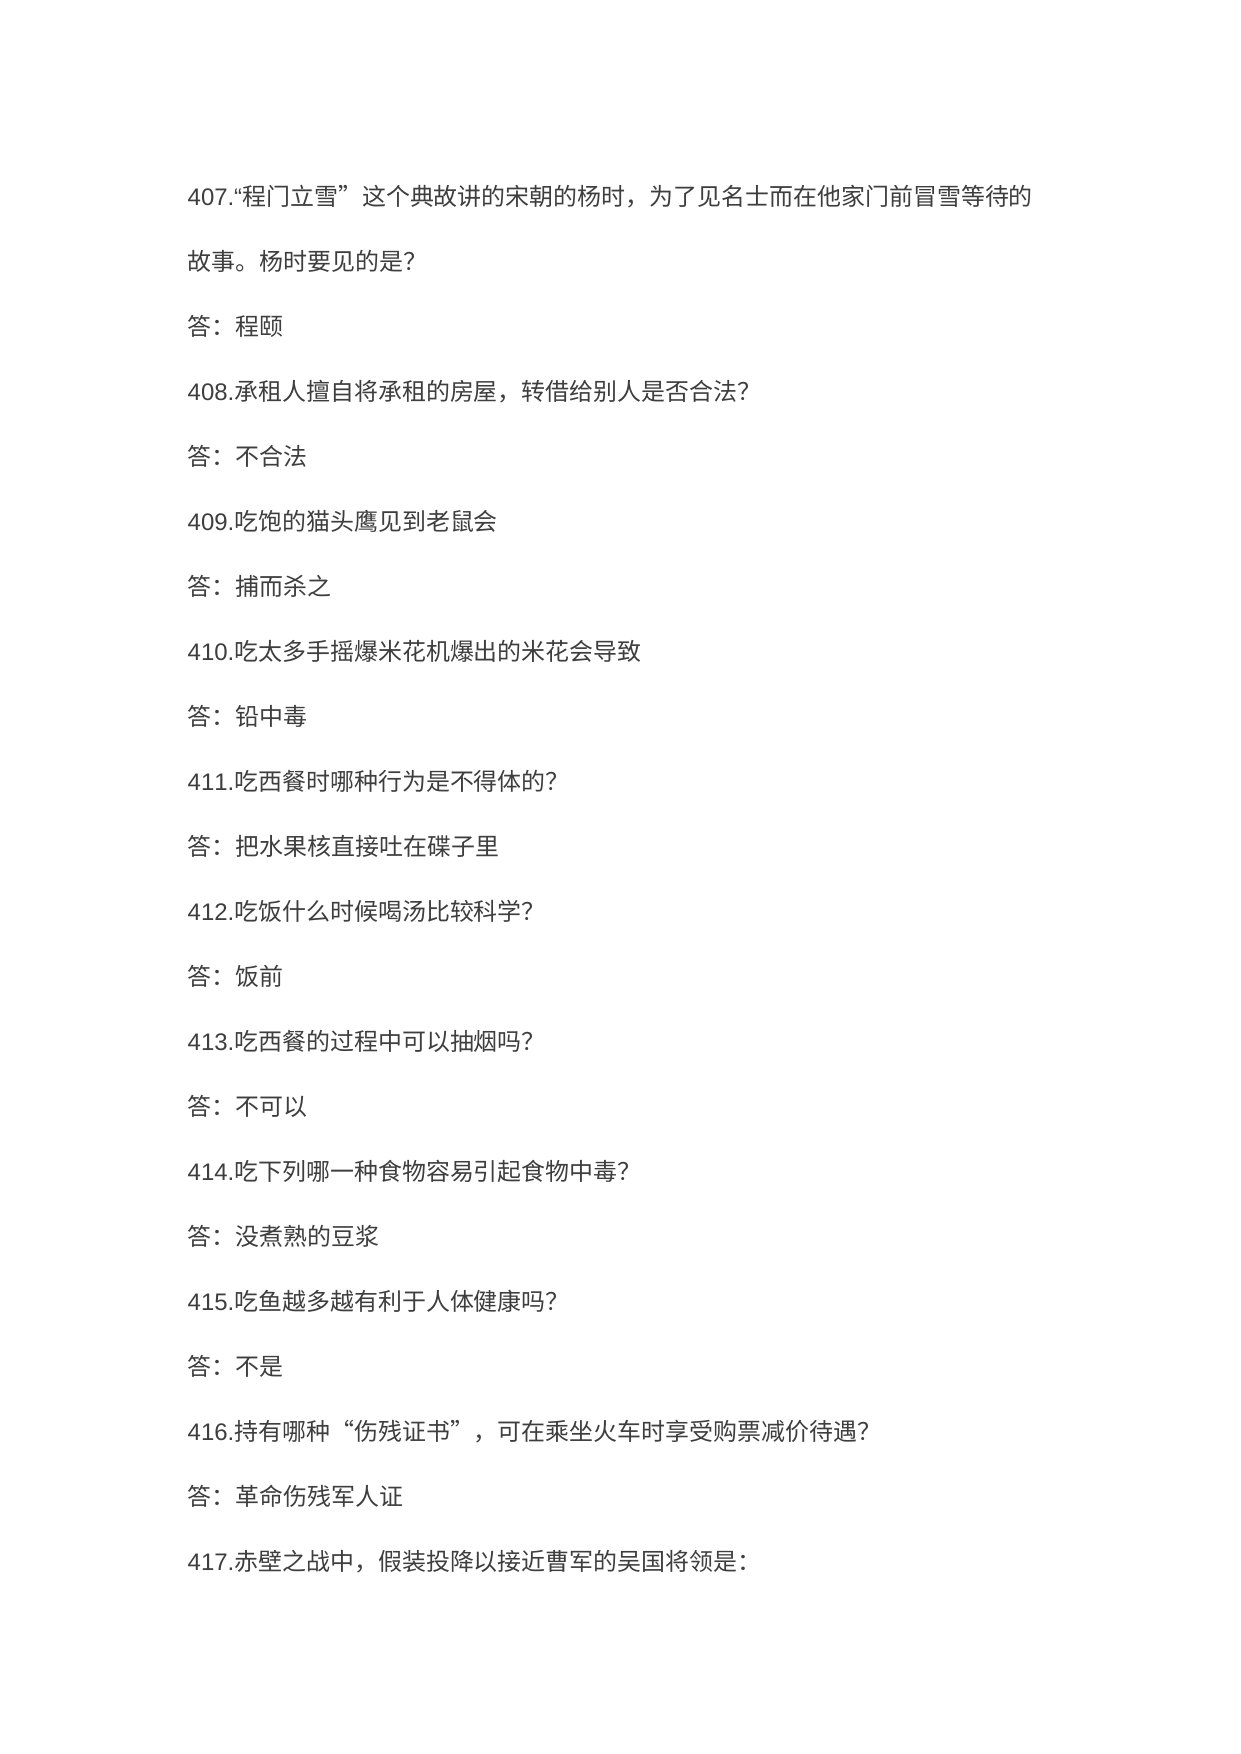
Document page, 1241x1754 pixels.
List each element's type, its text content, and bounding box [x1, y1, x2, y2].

text 409.吃饱的猫头鹰见到老鼠会 [187, 487, 1053, 552]
text 413.吃西餐的过程中可以抽烟吗？ [187, 1007, 1053, 1072]
text 417.赤壁之战中，假装投降以接近曹军的吴国将领是： [187, 1527, 1053, 1592]
text 414.吃下列哪一种食物容易引起食物中毒？ [187, 1137, 1053, 1202]
text 答：把水果核直接吐在碟子里 [187, 812, 1053, 877]
text 答：不合法 [187, 422, 1053, 487]
text 407.“程门立雪”这个典故讲的宋朝的杨时，为了见名士而在他家门前冒雪等待的故事。杨时要见的是？ [187, 162, 1053, 292]
text 答：饭前 [187, 942, 1053, 1007]
text 答：捕而杀之 [187, 552, 1053, 617]
text 415.吃鱼越多越有利于人体健康吗？ [187, 1267, 1053, 1332]
text 408.承租人擅自将承租的房屋，转借给别人是否合法？ [187, 357, 1053, 422]
text 答：不是 [187, 1332, 1053, 1397]
text 答：没煮熟的豆浆 [187, 1202, 1053, 1267]
text 416.持有哪种“伤残证书”，可在乘坐火车时享受购票减价待遇？ [187, 1397, 1053, 1462]
text 答：革命伤残军人证 [187, 1462, 1053, 1527]
text 答：铅中毒 [187, 682, 1053, 747]
text 答：程颐 [187, 292, 1053, 357]
text 411.吃西餐时哪种行为是不得体的？ [187, 747, 1053, 812]
text 412.吃饭什么时候喝汤比较科学？ [187, 877, 1053, 942]
text 答：不可以 [187, 1072, 1053, 1137]
text 410.吃太多手摇爆米花机爆出的米花会导致 [187, 617, 1053, 682]
